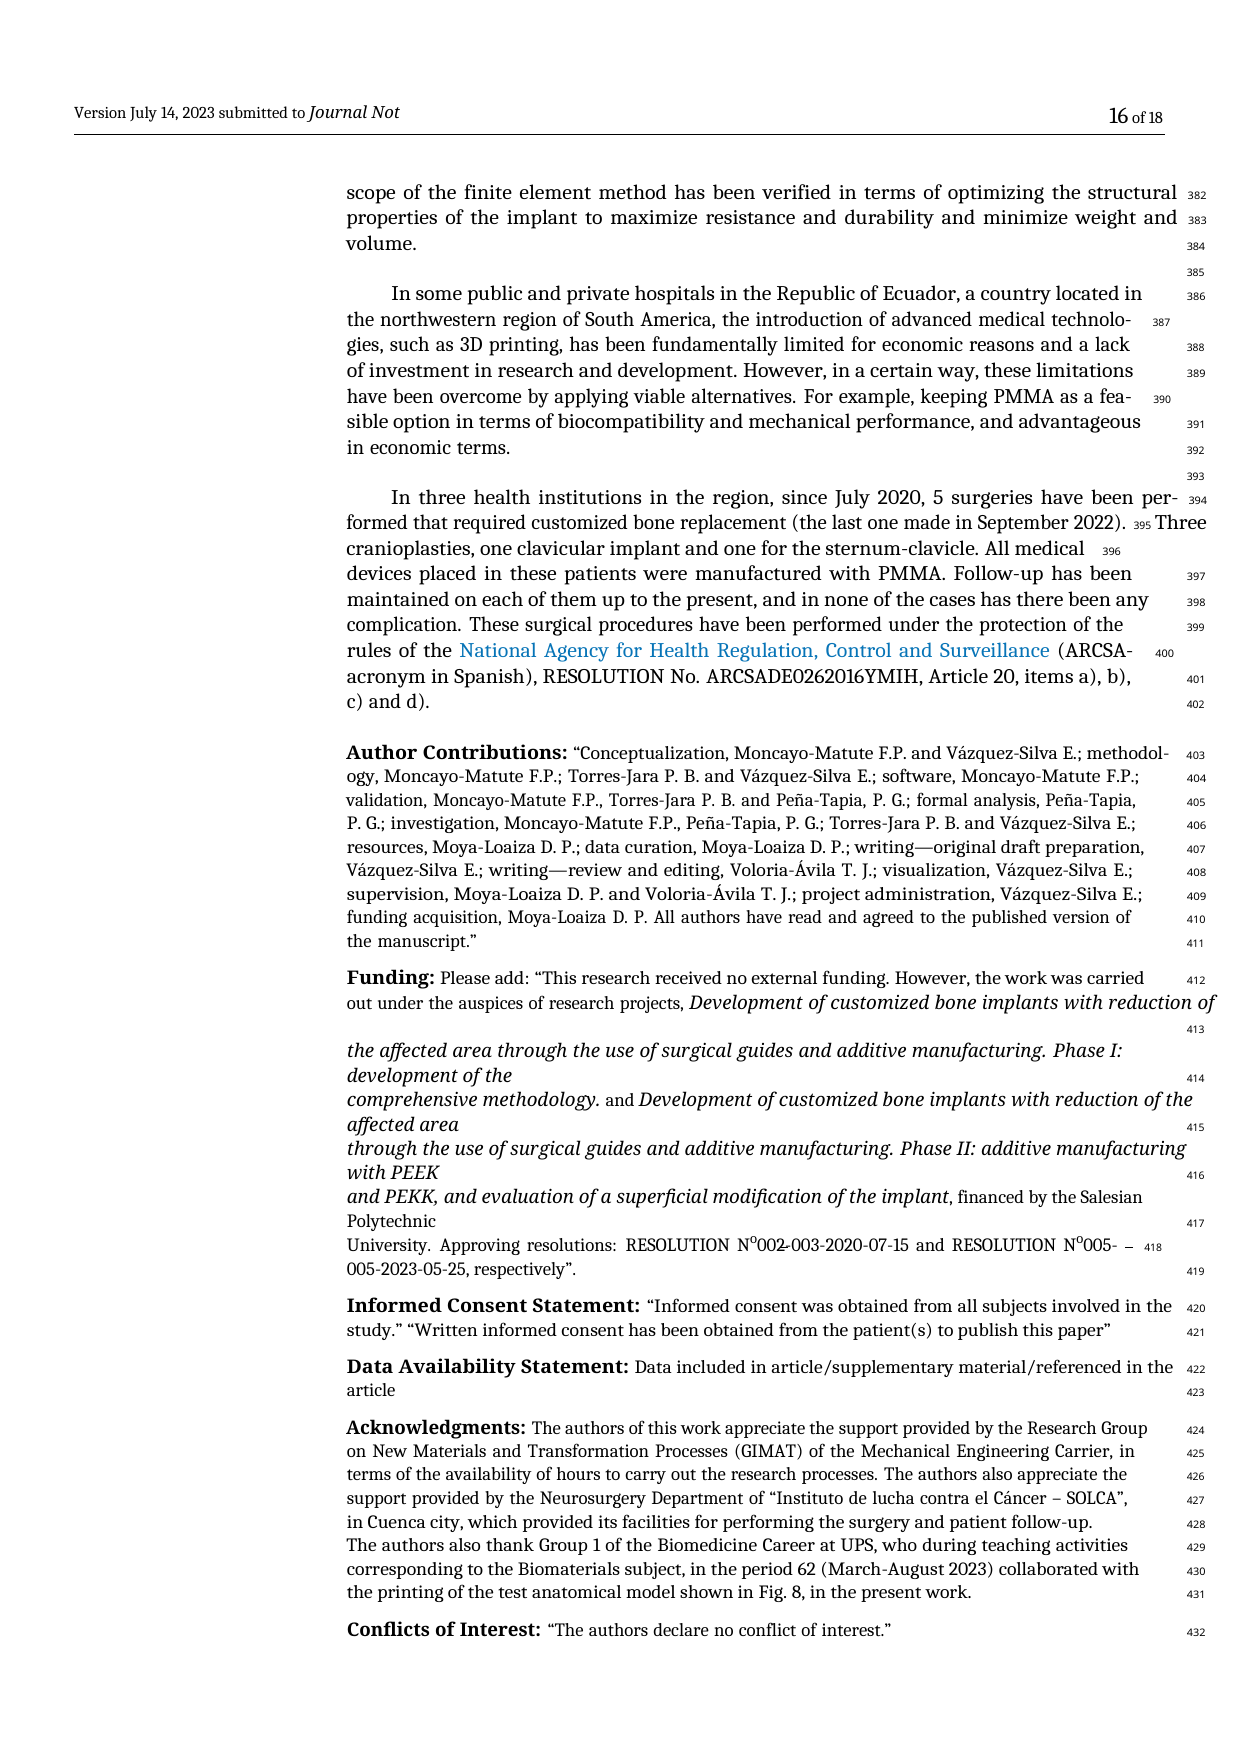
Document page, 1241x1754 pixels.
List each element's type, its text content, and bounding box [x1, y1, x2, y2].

text gies, such as 3D printing, has been fundamentally limited for economic reasons and a lack 388 [347, 333, 1217, 357]
text c) and d). 402 [347, 690, 1217, 714]
text maintained on each of them up to the present, and in none of the cases has there been any 398 [347, 587, 1217, 611]
text Vázquez-Silva E.; writing—review and editing, Voloria-Ávila T. J.; visualization, Vázquez-Silva E.; 408 [346, 860, 1217, 881]
text on New Materials and Transformation Processes (GIMAT) of the Mechanical Engineering Carrier, in 425 [347, 1440, 1217, 1462]
text devices placed in these patients were manufactured with PMMA. Follow-up has been 397 [347, 562, 1217, 586]
text ogy, Moncayo-Matute F.P.; Torres-Jara P. B. and Vázquez-Silva E.; software, Moncayo-Matute F.P.; 404 [347, 766, 1217, 787]
text corresponding to the Biomaterials subject, in the period 62 (March-August 2023) collaborated with 430 [347, 1558, 1217, 1580]
text validation, Moncayo-Matute F.P., Torres-Jara P. B. and Peña-Tapia, P. G.; formal analysis, Peña-Tapia, 405 [346, 789, 1217, 811]
text The authors also thank Group 1 of the Biomedicine Career at UPS, who during teaching activities 429 [346, 1535, 1217, 1556]
text support provided by the Neurosurgery Department of “Instituto de lucha contra el Cáncer – SOLCA”, 427 [347, 1488, 1217, 1509]
text study.” “Written informed consent has been obtained from the patient(s) to publish this paper” 421 [347, 1319, 1217, 1341]
text resources, Moya-Loaiza D. P.; data curation, Moya-Loaiza D. P.; writing—original draft preparation, 407 [347, 836, 1217, 858]
text Author Contributions: “Conceptualization, Moncayo-Matute F.P. and Vázquez-Silva E.; methodol- 403 [346, 739, 1217, 764]
text the printing of the test anatomical model shown in Fig. 8, in the present work. 431 [347, 1582, 1217, 1603]
text 005-2023-05-25, respectively”. 419 [347, 1258, 1217, 1280]
text 385 [1187, 266, 1217, 280]
text through the use of surgical guides and additive manufacturing. Phase II: additive manufacturing with PEEK 416 [347, 1136, 1217, 1184]
text the northwestern region of South America, the introduction of advanced medical technolo- 387 [347, 307, 1217, 331]
text have been overcome by applying viable alternatives. For example, keeping PMMA as a fea- 390 [347, 384, 1217, 408]
text in Cuenca city, which provided its facilities for performing the surgery and patient follow-up. 428 [347, 1511, 1217, 1533]
text complication. These surgical procedures have been performed under the protection of the 399 [347, 613, 1217, 637]
text the manuscript.” 411 [347, 931, 1217, 952]
text supervision, Moya-Loaiza D. P. and Voloria-Ávila T. J.; project administration, Vázquez-Silva E.; 409 [347, 883, 1217, 905]
text Funding: Please add: “This research received no external funding. However, the work was carried 412 [347, 965, 1217, 989]
text and PEKK, and evaluation of a superficial modification of the implant, financed by the Salesian Polytechnic 417 [347, 1184, 1217, 1232]
text funding acquisition, Moya-Loaiza D. P. All authors have read and agreed to the published version of 410 [347, 907, 1217, 928]
text terms of the availability of hours to carry out the research processes. The authors also appreciate the 426 [347, 1464, 1217, 1486]
text comprehensive methodology. and Development of customized bone implants with reduction of the affected area 415 [347, 1087, 1217, 1136]
text 393 [1187, 470, 1217, 484]
text scope of the finite element method has been verified in terms of optimizing the structural 382 properties of the implant to maximize resistance and durability and minimize weight and 383 volume. 384 [346, 180, 1207, 256]
text University. Approving resolutions: RESOLUTION No002-003-2020-07-15 and RESOLUTION No005- 418 [347, 1232, 1217, 1256]
text Data Availability Statement: Data included in article/supplementary material/referenced in the 422 [347, 1353, 1217, 1379]
text P. G.; investigation, Moncayo-Matute F.P., Peña-Tapia, P. G.; Torres-Jara P. B. and Vázquez-Silva E.; 406 [347, 813, 1217, 834]
text sible option in terms of biocompatibility and mechanical performance, and advantageous 391 [347, 410, 1217, 434]
text of investment in research and development. However, in a certain way, these limitations 389 [347, 358, 1217, 382]
text Acknowledgments: The authors of this work appreciate the support provided by the Research Group 424 [346, 1414, 1217, 1439]
text Informed Consent Statement: “Informed consent was obtained from all subjects involved in the 420 [347, 1293, 1217, 1318]
text acronym in Spanish), RESOLUTION No. ARCSADE0262016YMIH, Article 20, items a), b), 401 [347, 664, 1217, 688]
text out under the auspices of research projects, Development of customized bone implants with reduction of 413 [347, 989, 1217, 1038]
text rules of the National Agency for Health Regulation, Control and Surveillance (ARCSA- 400 [347, 639, 1217, 663]
text Conflicts of Interest: “The authors declare no conflict of interest.” 432 [347, 1616, 1217, 1642]
text In some public and private hospitals in the Republic of Ecuador, a country located in 386 [391, 281, 1217, 305]
text the affected area through the use of surgical guides and additive manufacturing. Phase I: development of the 414 [347, 1038, 1217, 1087]
text In three health institutions in the region, since July 2020, 5 surgeries have been per- 394 formed that required customized bone replacement (the last one made in September 2022). 395 Three cranioplasties, one clavicular implant and one for the sternum-clavicle. All medical 396 [346, 486, 1207, 560]
text article 423 [347, 1380, 1217, 1401]
text in economic terms. 392 [347, 436, 1217, 459]
